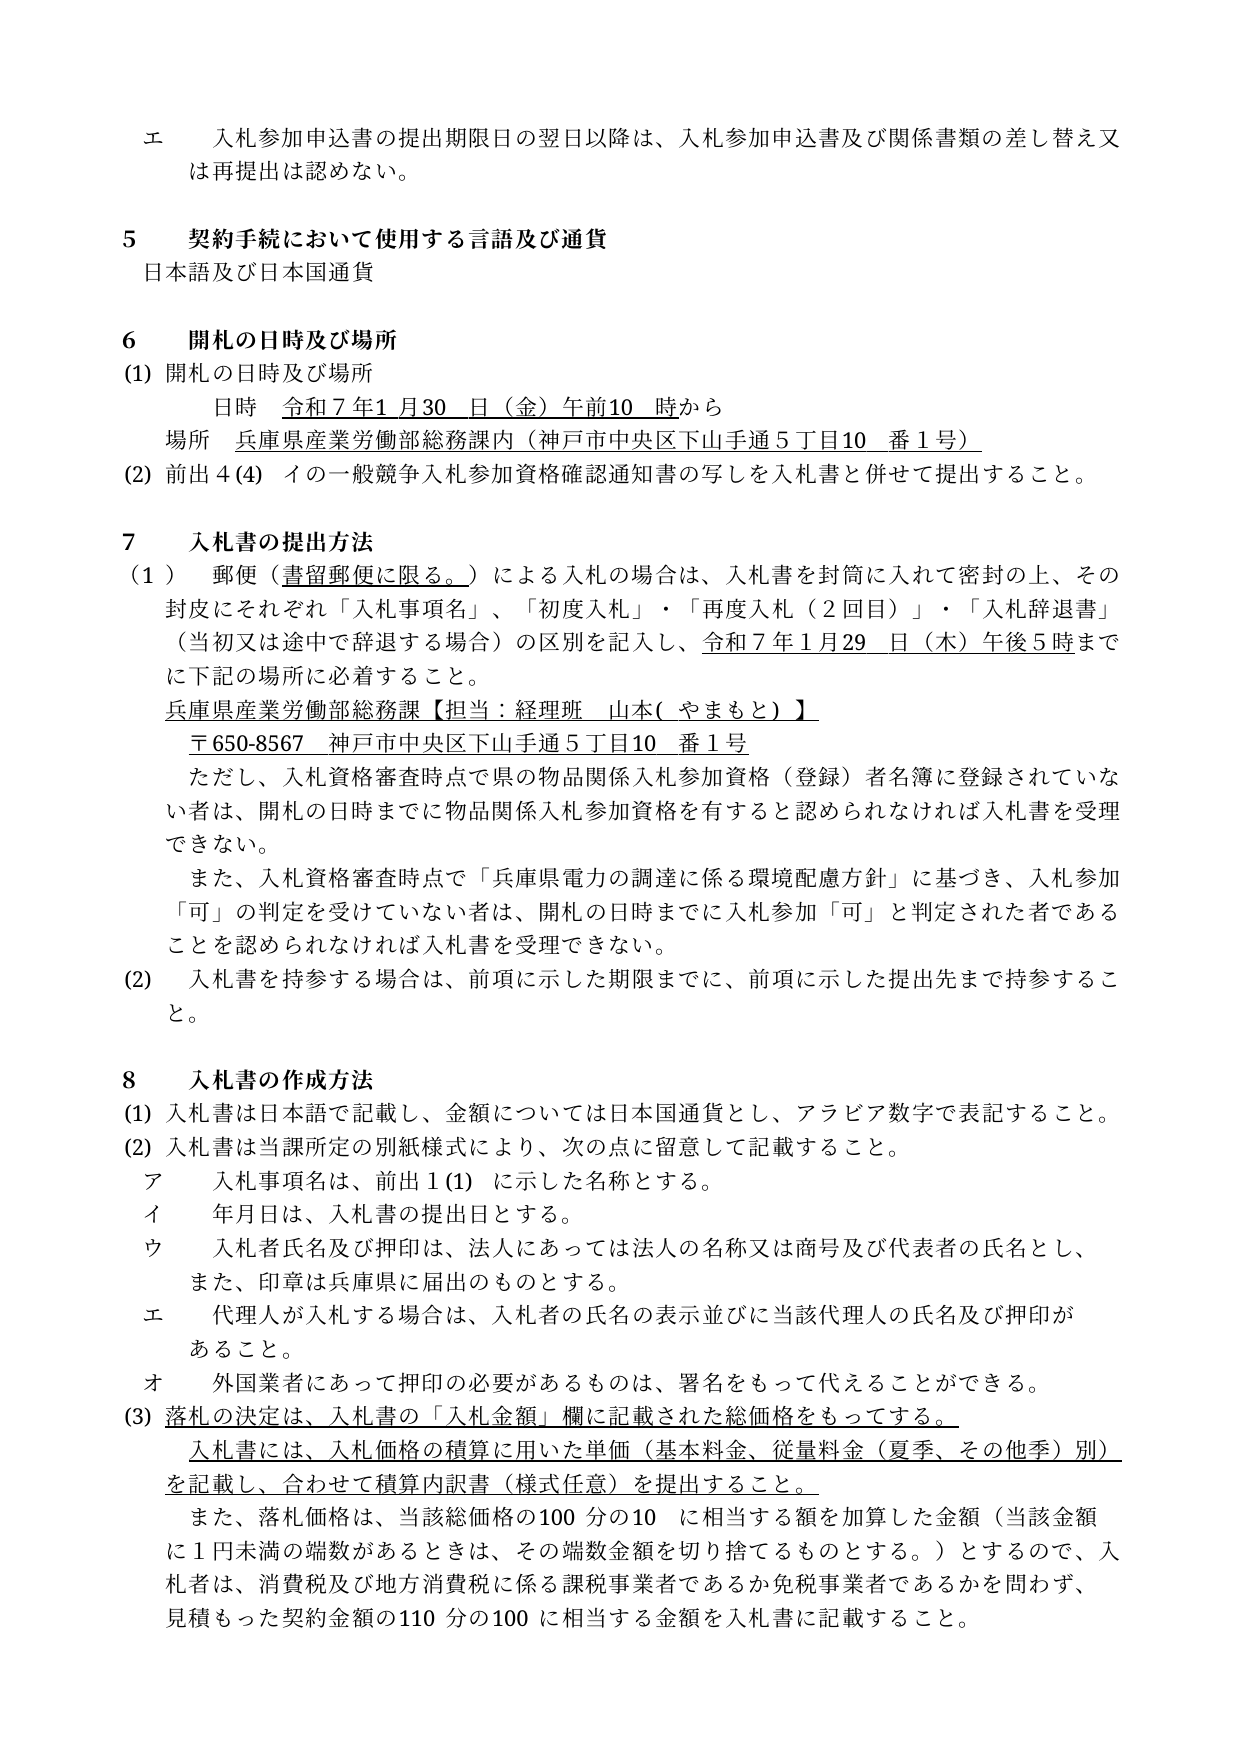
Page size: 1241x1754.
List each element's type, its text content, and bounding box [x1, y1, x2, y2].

text ウ 入札者氏名及び押印は、法人にあっては法人の名称又は商号及び代表者の氏名とし、 また、印章は兵庫県に届出のものとする。 [118, 1230, 1122, 1297]
text また、入札資格審査時点で「兵庫県電力の調達に係る環境配慮方針」に基づき、入札参加「可」の判定を受けていない者は、開札の日時までに入札参加「可」と判定された者であることを認められなければ入札書を受理できない。 [165, 860, 1122, 961]
text (1) 開札の日時及び場所 [118, 355, 1122, 389]
text 兵庫県産業労働部総務課【担当：経理班 山本(やまもと)】 [118, 692, 1122, 726]
text ６ 開札の日時及び場所 [118, 322, 1122, 355]
text 場所 兵庫県産業労働部総務課内（神戸市中央区下山手通５丁目10番１号） [118, 423, 1122, 456]
text ただし、入札資格審査時点で県の物品関係入札参加資格（登録）者名簿に登録されていない者は、開札の日時までに物品関係入札参加資格を有すると認められなければ入札書を受理できない。 [165, 759, 1122, 860]
text (2) 前出４(4)イの一般競争入札参加資格確認通知書の写しを入札書と併せて提出すること。 [118, 456, 1122, 490]
text (2) 入札書を持参する場合は、前項に示した期限までに、前項に示した提出先まで持参すること。 [118, 961, 1122, 1028]
text イ 年月日は、入札書の提出日とする。 [118, 1197, 1122, 1230]
text 日本語及び日本国通貨 [118, 254, 1122, 288]
text エ 入札参加申込書の提出期限日の翌日以降は、入札参加申込書及び関係書類の差し替え又は再提出は認めない。 [118, 120, 1122, 187]
text 入札書には、入札価格の積算に用いた単価（基本料金、従量料金（夏季、その他季）別）を記載し、合わせて積算内訳書（様式任意）を提出すること。 [118, 1432, 1122, 1499]
text オ 外国業者にあって押印の必要があるものは、署名をもって代えることができる。 [118, 1365, 1122, 1398]
text （1） 郵便（書留郵便に限る。）による入札の場合は、入札書を封筒に入れて密封の上、その封皮にそれぞれ「入札事項名」、「初度入札」・「再度入札（２回目）」・「入札辞退書」（当初又は途中で辞退する場合）の区別を記入し、令和７年１月29日（木）午後５時までに下記の場所に必着すること。 [118, 557, 1122, 692]
text ８ 入札書の作成方法 [118, 1062, 1122, 1096]
text ７ 入札書の提出方法 [118, 524, 1122, 557]
text ５ 契約手続において使用する言語及び通貨 [118, 221, 1122, 254]
text ア 入札事項名は、前出１(1)に示した名称とする。 [118, 1163, 1122, 1197]
text (3) 落札の決定は、入札書の「入札金額」欄に記載された総価格をもってする。 [118, 1398, 1122, 1432]
text (2) 入札書は当課所定の別紙様式により、次の点に留意して記載すること。 [118, 1129, 1122, 1163]
text また、落札価格は、当該総価格の100分の10に相当する額を加算した金額（当該金額 に１円未満の端数があるときは、その端数金額を切り捨てるものとする。）とするので、入札者は、消費税及び地方消費税に係る課税事業者であるか免税事業者であるかを問わず、 見積もった契約金額の110分の100に相当する金額を入札書に記載すること。 [118, 1499, 1122, 1634]
text (1) 入札書は日本語で記載し、金額については日本国通貨とし、アラビア数字で表記すること。 [118, 1096, 1122, 1129]
text 日時 令和７年1月30日（金）午前10時から [190, 389, 1122, 423]
text エ 代理人が入札する場合は、入札者の氏名の表示並びに当該代理人の氏名及び押印が あること。 [118, 1297, 1122, 1365]
text 〒650-8567 神戸市中央区下山手通５丁目10番１号 [118, 726, 1122, 759]
